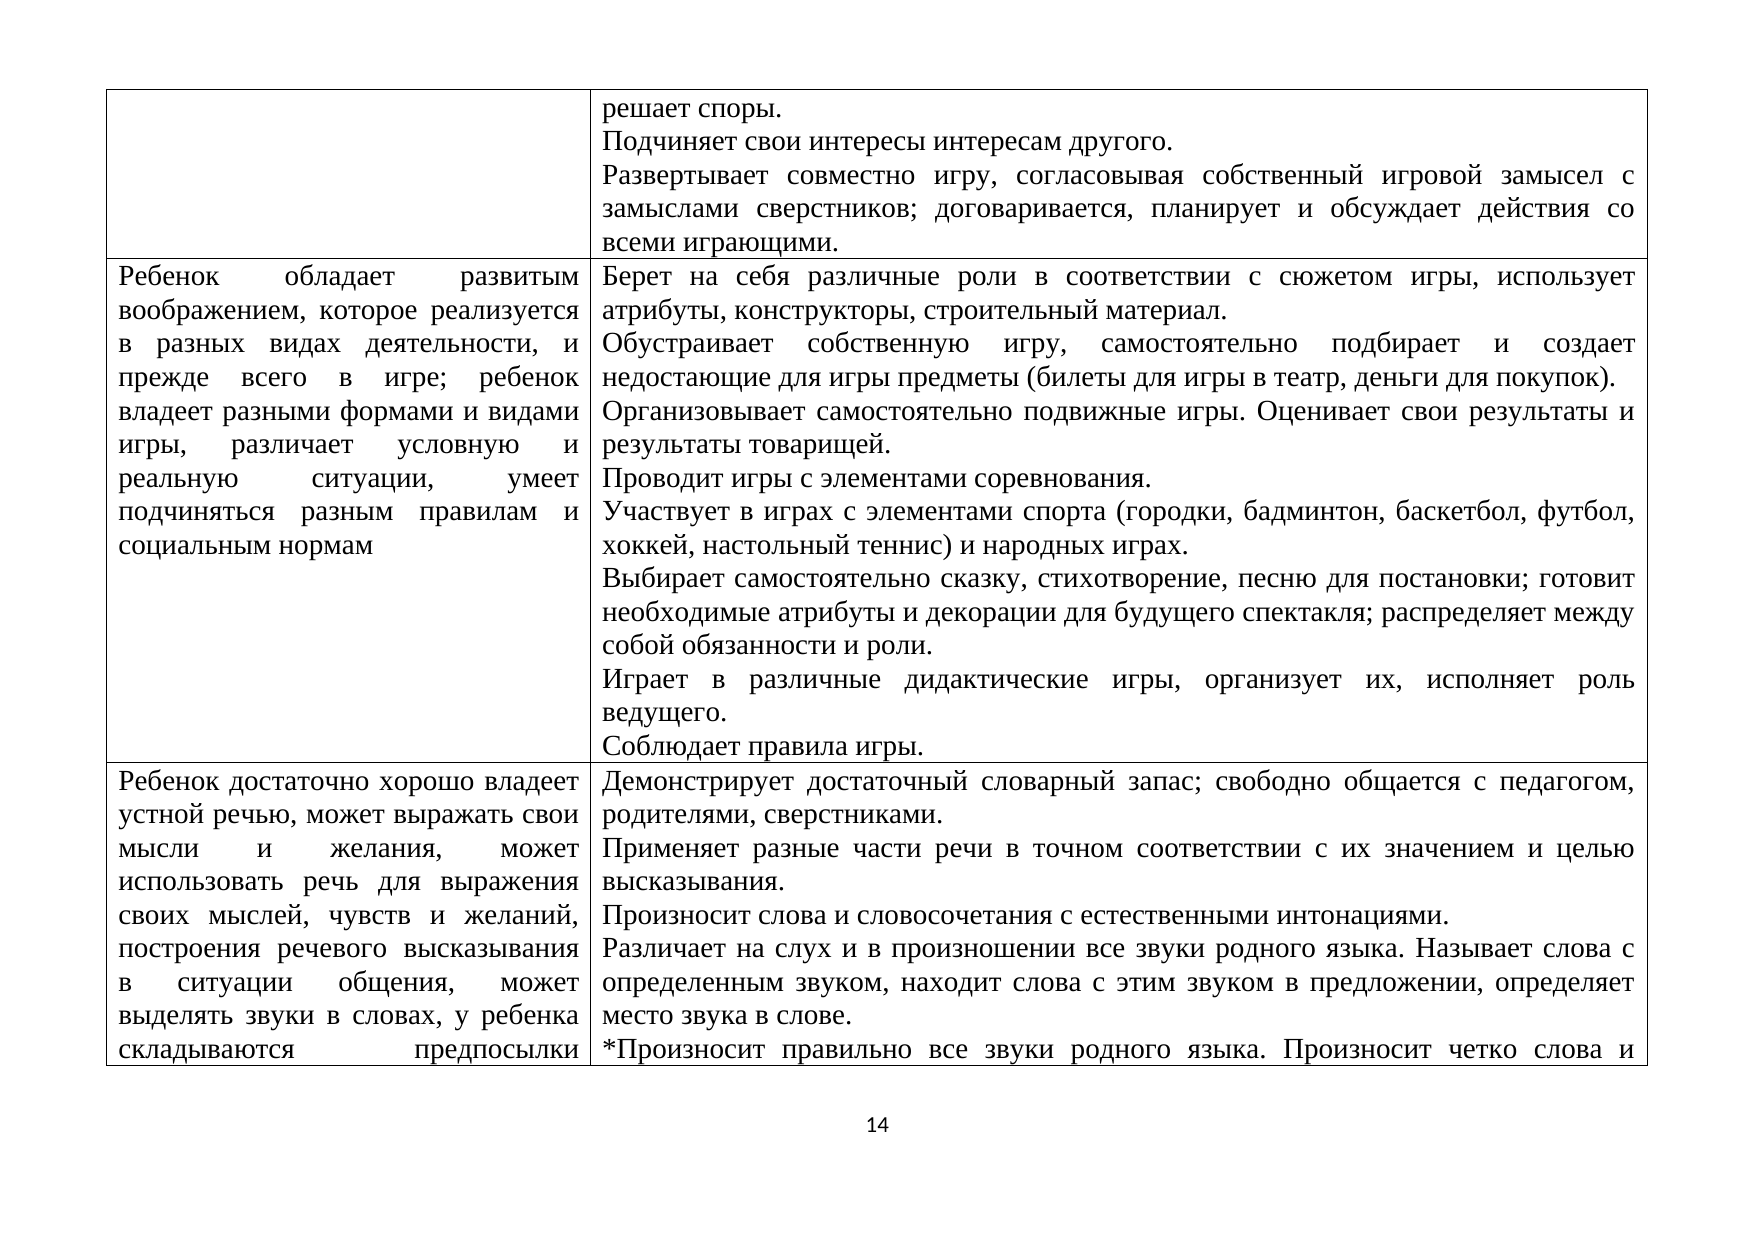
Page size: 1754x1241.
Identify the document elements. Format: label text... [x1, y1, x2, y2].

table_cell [107, 763, 590, 1064]
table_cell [107, 90, 590, 257]
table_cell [591, 763, 1647, 1064]
table_cell Ребенок обладает развитым воображением, которое реализуется в разных видах деятельности, и прежде всего в игре; ребенок владеет разными формами и видами игры, различает условную и реальную ситуации, умеет подчиняться разным правилам и социальным нормам [107, 259, 590, 762]
table_cell Берет на себя различные роли в соответствии с сюжетом игры, использует атрибуты, конструкторы, строительный материал. Обустраивает собственную игру, самостоятельно подбирает и создает недостающие для игры предметы (билеты для игры в театр, деньги для покупок). Организовывает самостоятельно подвижные игры. Оценивает свои результаты и результаты товарищей. Проводит игры с элементами соревнования. Участвует в играх с элементами спорта (городки, бадминтон, баскетбол, футбол, хоккей, настольный теннис) и народных играх. Выбирает самостоятельно сказку, стихотворение, песню для постановки; готовит необходимые атрибуты и декорации для будущего спектакля; распределяет между собой обязанности и роли. Играет в различные дидактические игры, организует их, исполняет роль ведущего. Соблюдает правила игры. [591, 259, 1647, 762]
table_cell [591, 90, 1647, 257]
